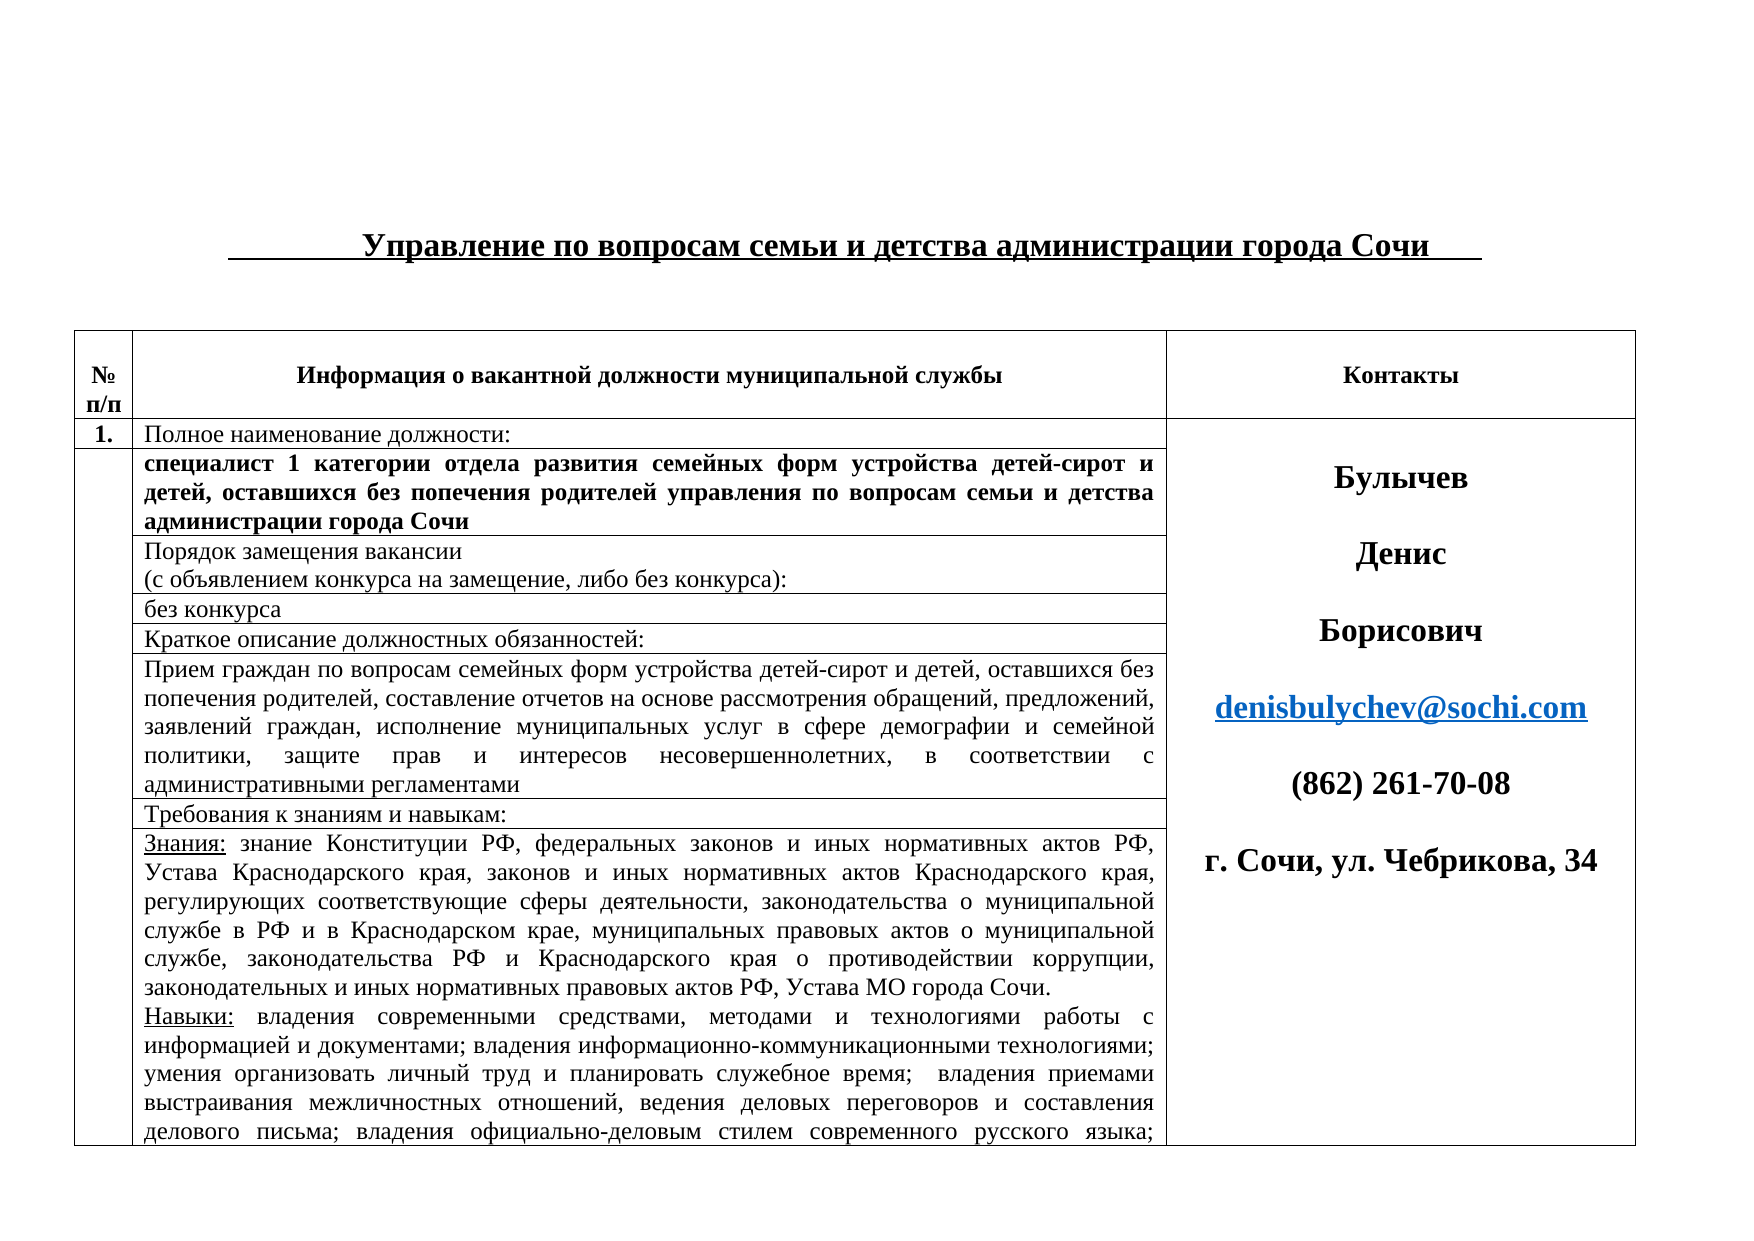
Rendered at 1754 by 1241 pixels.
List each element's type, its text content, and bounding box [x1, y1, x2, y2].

table_cell 1. [75, 419, 132, 447]
table_header № п/п [75, 331, 132, 418]
table_cell Булычев Денис Борисович denisbulychev@sochi.com (862) 261-70-08 г. Сочи, ул. Чебрикова, 34 [1167, 419, 1635, 1145]
table_cell специалист 1 категории отдела развития семейных форм устройства детей-сирот и детей, оставшихся без попечения родителей управления по вопросам семьи и детства администрации города Сочи [133, 449, 1166, 535]
table_cell Порядок замещения вакансии (с объявлением конкурса на замещение, либо без конкурса): [133, 536, 1166, 593]
table_cell [75, 449, 132, 1145]
table_cell Полное наименование должности: [133, 419, 1166, 447]
table_header Информация о вакантной должности муниципальной службы [133, 331, 1166, 418]
table_cell Краткое описание должностных обязанностей: [133, 624, 1166, 653]
text Управление по вопросам семьи и детства администрации города Сочи [74, 225, 1636, 263]
table_cell Требования к знаниям и навыкам: [133, 799, 1166, 827]
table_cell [133, 829, 1166, 1145]
table_header Контакты [1167, 331, 1635, 418]
table_cell без конкурса [133, 594, 1166, 623]
table_cell Прием граждан по вопросам семейных форм устройства детей-сирот и детей, оставшихся без попечения родителей, составление отчетов на основе рассмотрения обращений, предложений, заявлений граждан, исполнение муниципальных услуг в сфере демографии и семейной политики, защите прав и интересов несовершеннолетних, в соответствии с административными регламентами [133, 654, 1166, 798]
